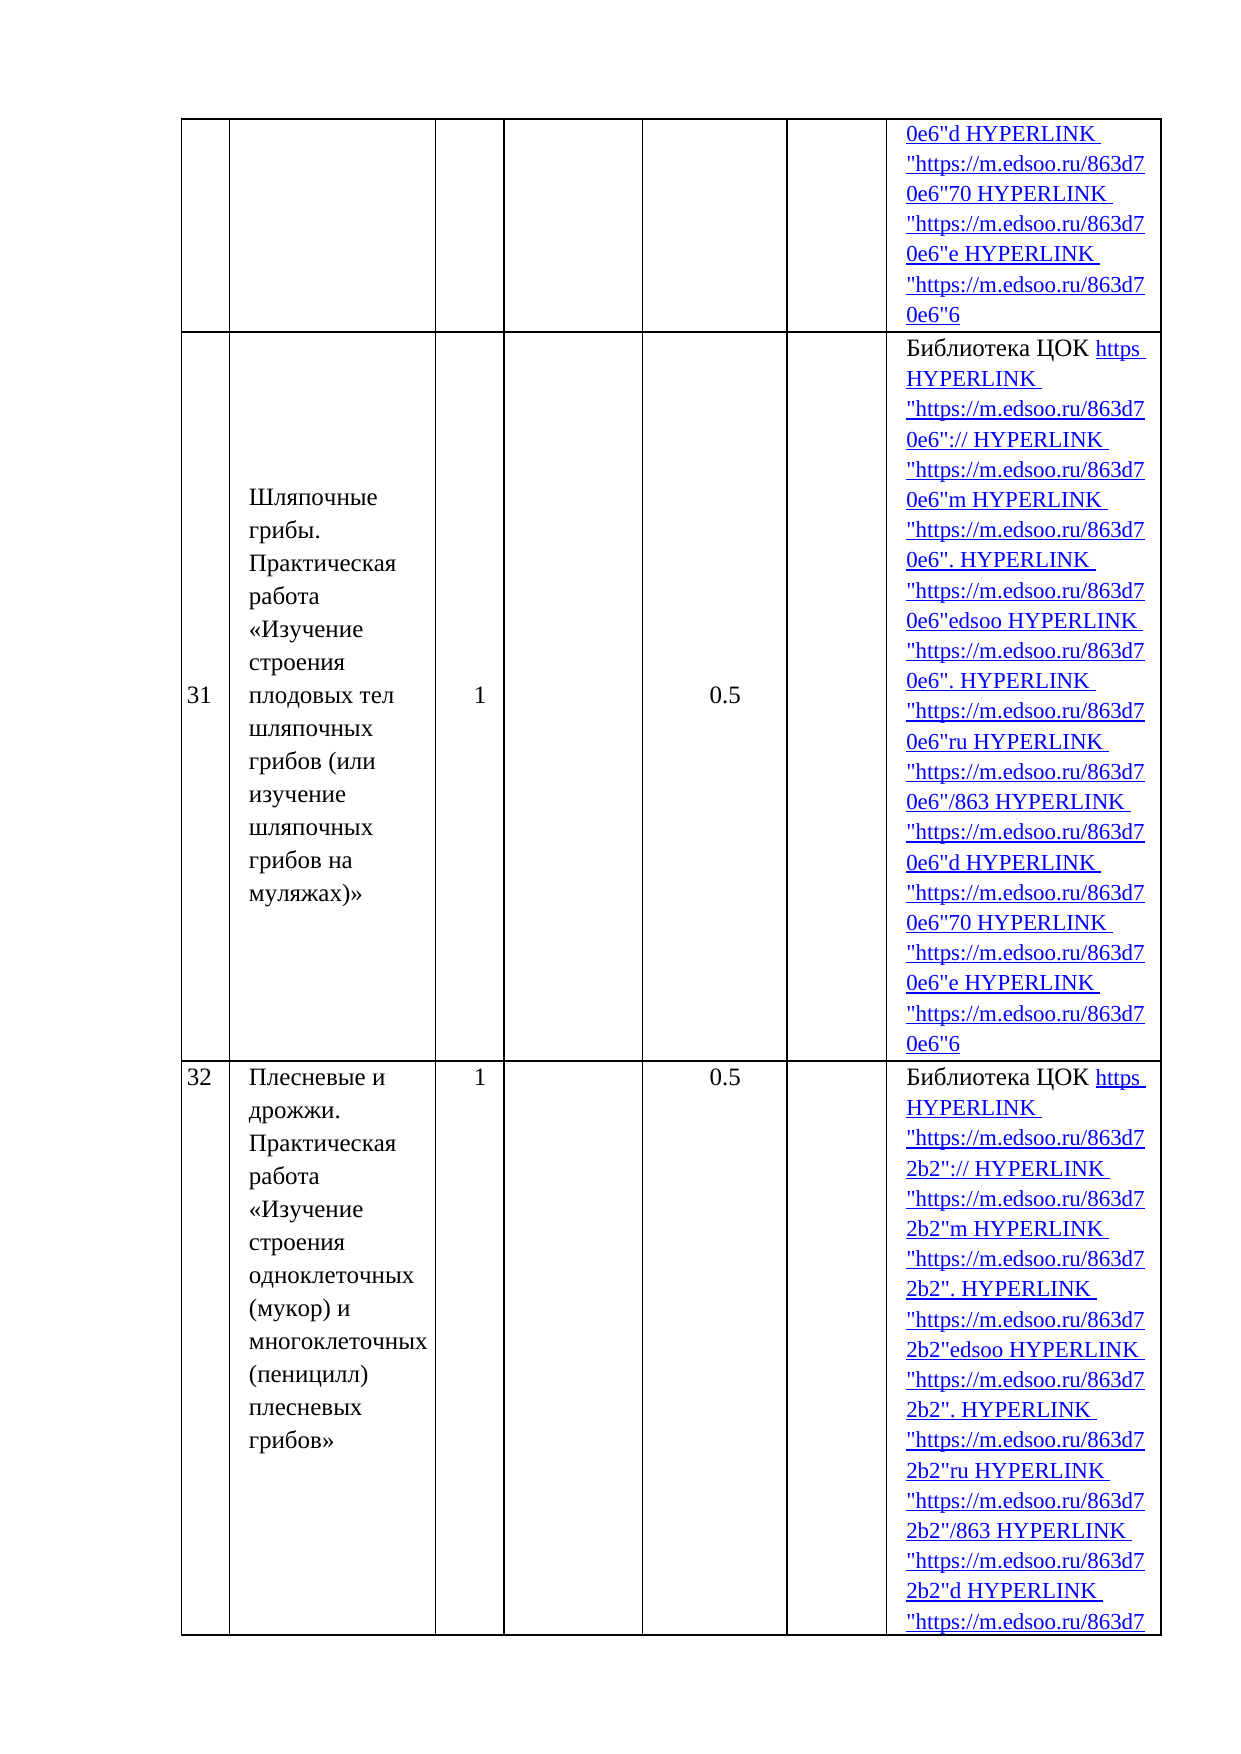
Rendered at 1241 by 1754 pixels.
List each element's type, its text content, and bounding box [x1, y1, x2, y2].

table_cell 30 [182, 120, 229, 331]
table_cell [788, 120, 886, 331]
table_cell [505, 333, 642, 1060]
table_cell Шляпочные грибы. Практическая работа «Изучение строения плодовых тел шляпочных грибов (или изучение шляпочных грибов на муляжах)» [230, 333, 435, 1060]
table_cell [230, 1062, 435, 1634]
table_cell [230, 120, 435, 331]
table_cell 0.5 [643, 1062, 786, 1634]
table_cell 0.5 [643, 333, 786, 1060]
table_cell [788, 333, 886, 1060]
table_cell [887, 1062, 1160, 1634]
table_cell [643, 120, 786, 331]
table_cell [505, 1062, 642, 1634]
table_cell 1 [436, 333, 503, 1060]
table_cell 1 [436, 120, 503, 331]
table_cell 1 [436, 1062, 503, 1634]
table_cell [505, 120, 642, 331]
table_cell [788, 1062, 886, 1634]
table_cell 31 [182, 333, 229, 1060]
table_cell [887, 120, 1160, 331]
table_cell 32 [182, 1062, 229, 1634]
